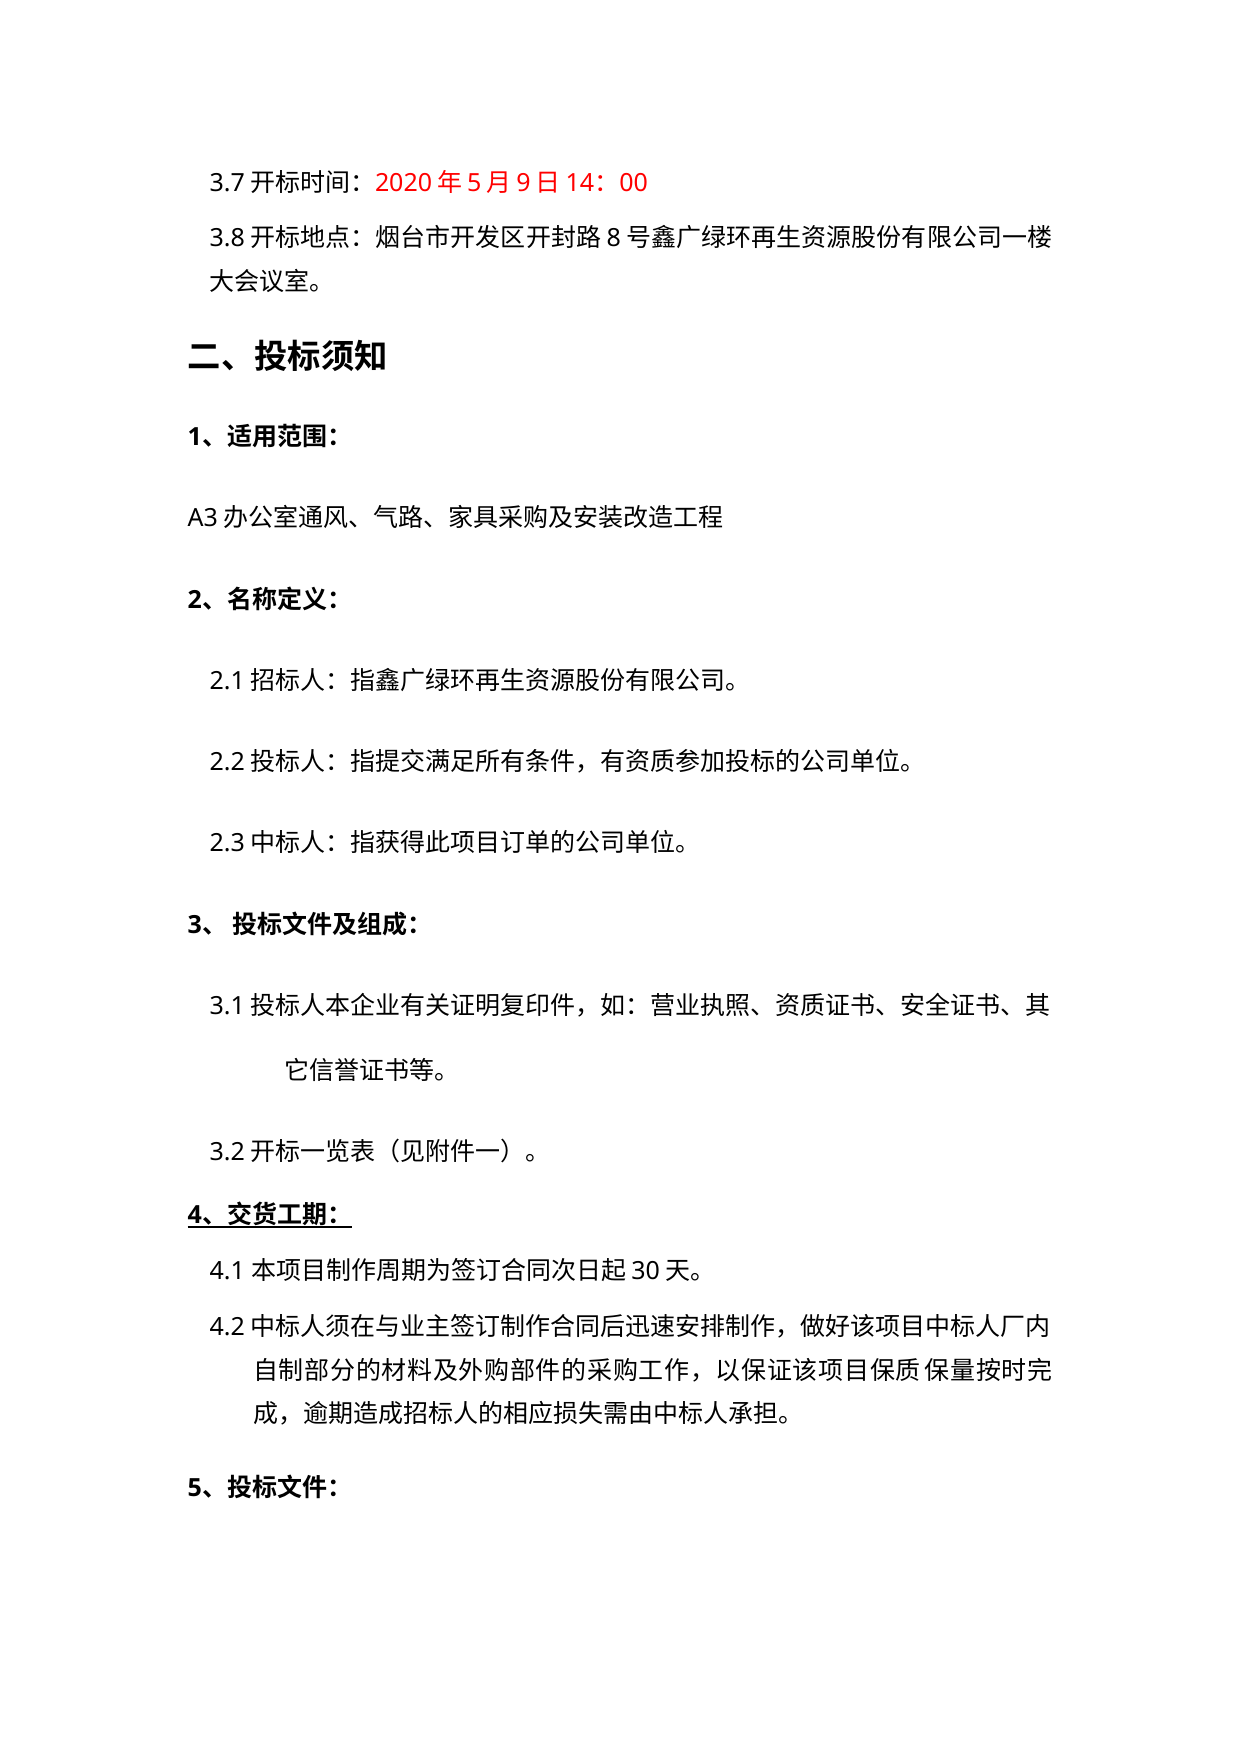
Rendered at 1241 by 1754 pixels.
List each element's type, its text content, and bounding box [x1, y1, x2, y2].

text 4、交货工期： [187, 1195, 1053, 1231]
text 3、 投标文件及组成： [187, 890, 1053, 955]
text 5、投标文件： [187, 1453, 1053, 1518]
text 2、名称定义： [187, 565, 1053, 630]
text 3.2开标一览表（见附件一）。 [209, 1117, 1053, 1182]
text 3.1投标人本企业有关证明复印件，如：营业执照、资质证书、安全证书、其它信誉证书等。 [209, 971, 1053, 1101]
text 2.1招标人：指鑫广绿环再生资源股份有限公司。 [209, 646, 1053, 711]
text 1、适用范围： [187, 402, 1053, 467]
text 二、投标须知 [187, 321, 1053, 386]
text 2.2投标人：指提交满足所有条件，有资质参加投标的公司单位。 [209, 727, 1053, 792]
text 4.2中标人须在与业主签订制作合同后迅速安排制作，做好该项目中标人厂内自制部分的材料及外购部件的采购工作，以保证该项目保质保量按时完成，逾期造成招标人的相应损失需由中标人承担。 [209, 1307, 1053, 1430]
text 3.7开标时间：2020年5月9日14：00 [209, 162, 1053, 198]
text A3办公室通风、气路、家具采购及安装改造工程 [187, 483, 1053, 548]
text 4.1 本项目制作周期为签订合同次日起30天。 [209, 1251, 1053, 1287]
text 3.8开标地点：烟台市开发区开封路8号鑫广绿环再生资源股份有限公司一楼大会议室。 [209, 218, 1053, 298]
text 2.3中标人：指获得此项目订单的公司单位。 [209, 808, 1053, 873]
